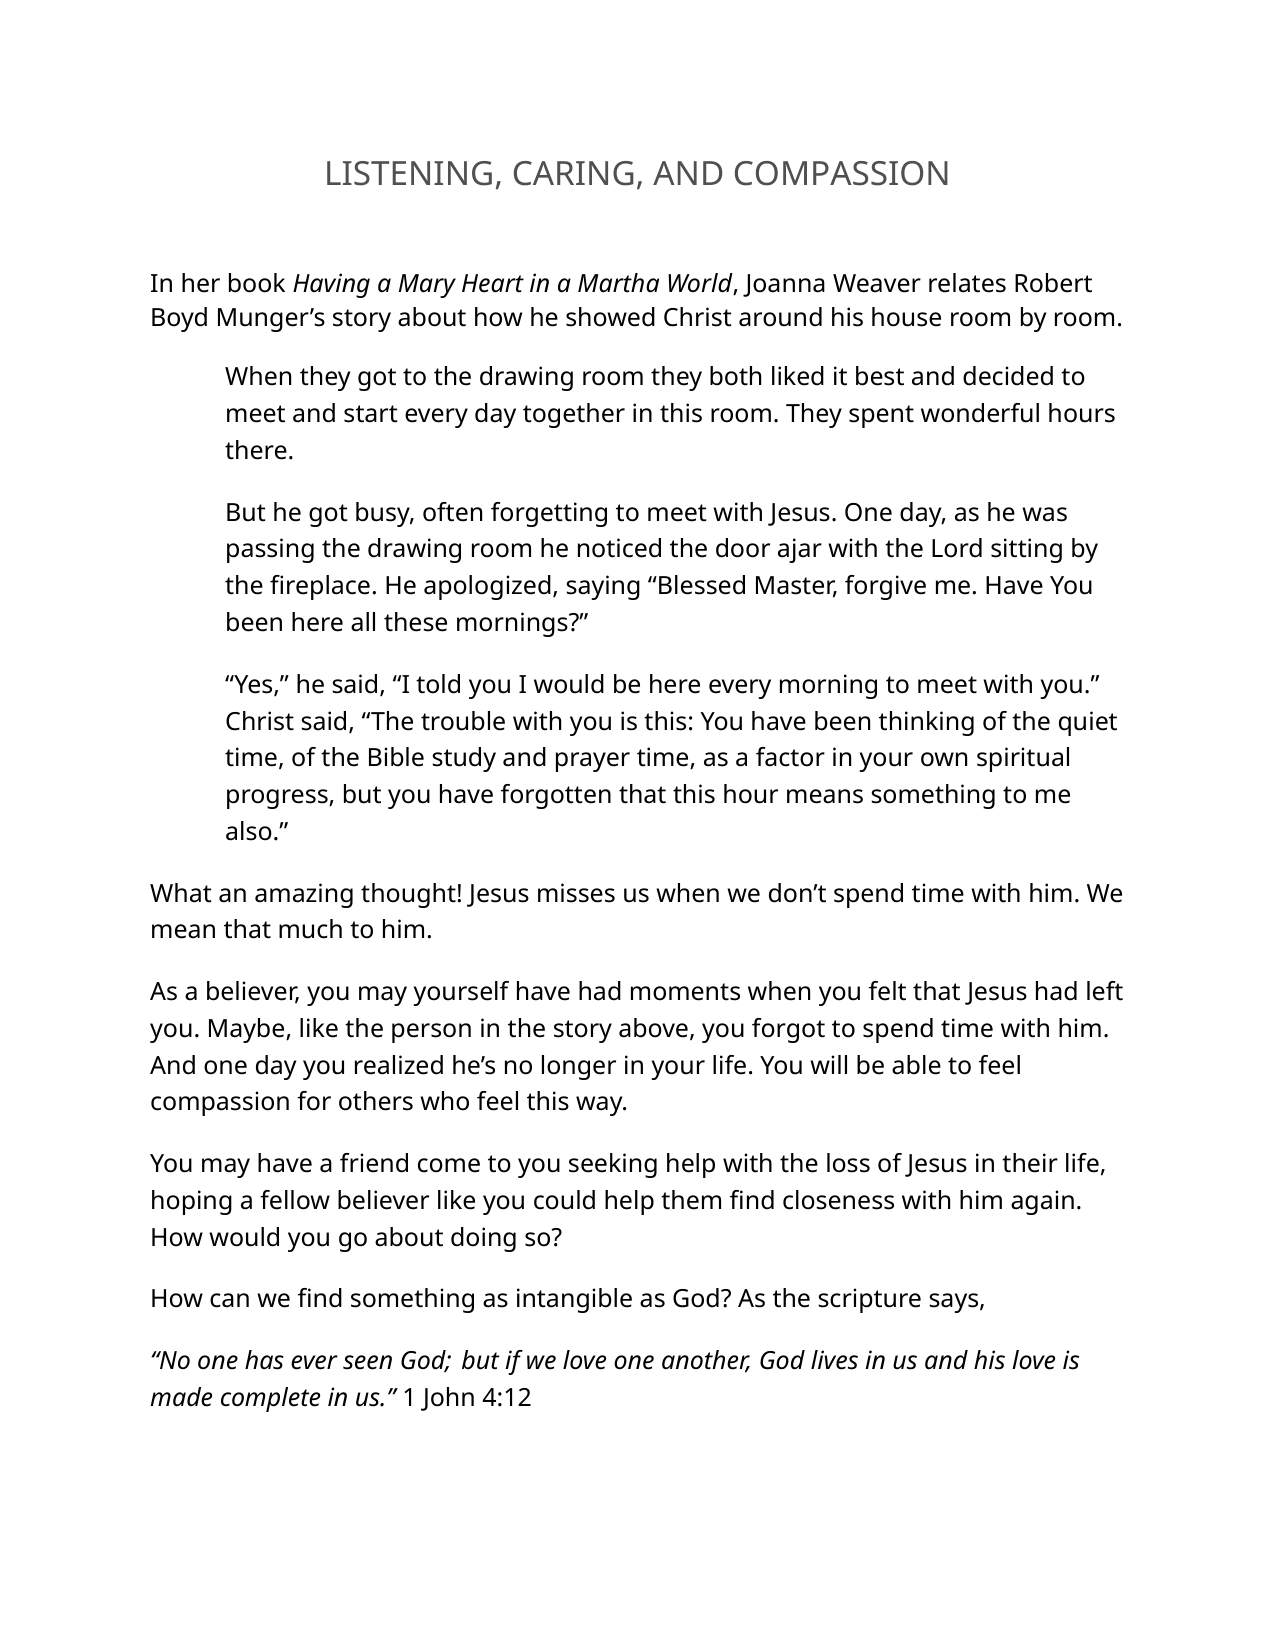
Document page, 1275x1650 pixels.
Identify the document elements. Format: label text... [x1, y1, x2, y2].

text But he got busy, often forgetting to meet with Jesus. One day, as he was passing the drawing room he noticed the door ajar with the Lord sitting by the fireplace. He apologized, saying “Blessed Master, forgive me. Have You been here all these mornings?” [225, 494, 1125, 639]
text How can we find something as intangible as God? As the scripture says, [150, 1281, 1125, 1315]
text “Yes,” he said, “I told you I would be here every morning to meet with you.” Christ said, “The trouble with you is this: You have been thinking of the quiet time, of the Bible study and prayer time, as a factor in your own spiritual progress, but you have forgotten that this hour means something to me also.” [225, 666, 1125, 847]
text You may have a friend come to you seeking help with the loss of Jesus in their life, hoping a fellow believer like you could help them find closeness with him again. How would you go about doing so? [150, 1146, 1125, 1253]
text “No one has ever seen God; but if we love one another, God lives in us and his love is made complete in us.” 1 John 4:12 [150, 1343, 1125, 1414]
text What an amazing thought! Jesus misses us when we don’t spend time with him. We mean that much to him. [150, 875, 1125, 946]
text LISTENING, CARING, AND COMPASSION [150, 150, 1125, 241]
text In her book Having a Mary Heart in a Martha World, Joanna Weaver relates Robert Boyd Munger’s story about how he showed Christ around his house room by room. [150, 266, 1125, 334]
text As a believer, you may yourself have had moments when you felt that Jesus had left you. Maybe, like the person in the story above, you forgot to spend time with him. And one day you realized he’s no longer in your life. You will be able to feel compassion for others who feel this way. [150, 974, 1125, 1118]
text When they got to the drawing room they both liked it best and decided to meet and start every day together in this room. They spent wonderful hours there. [225, 359, 1125, 467]
